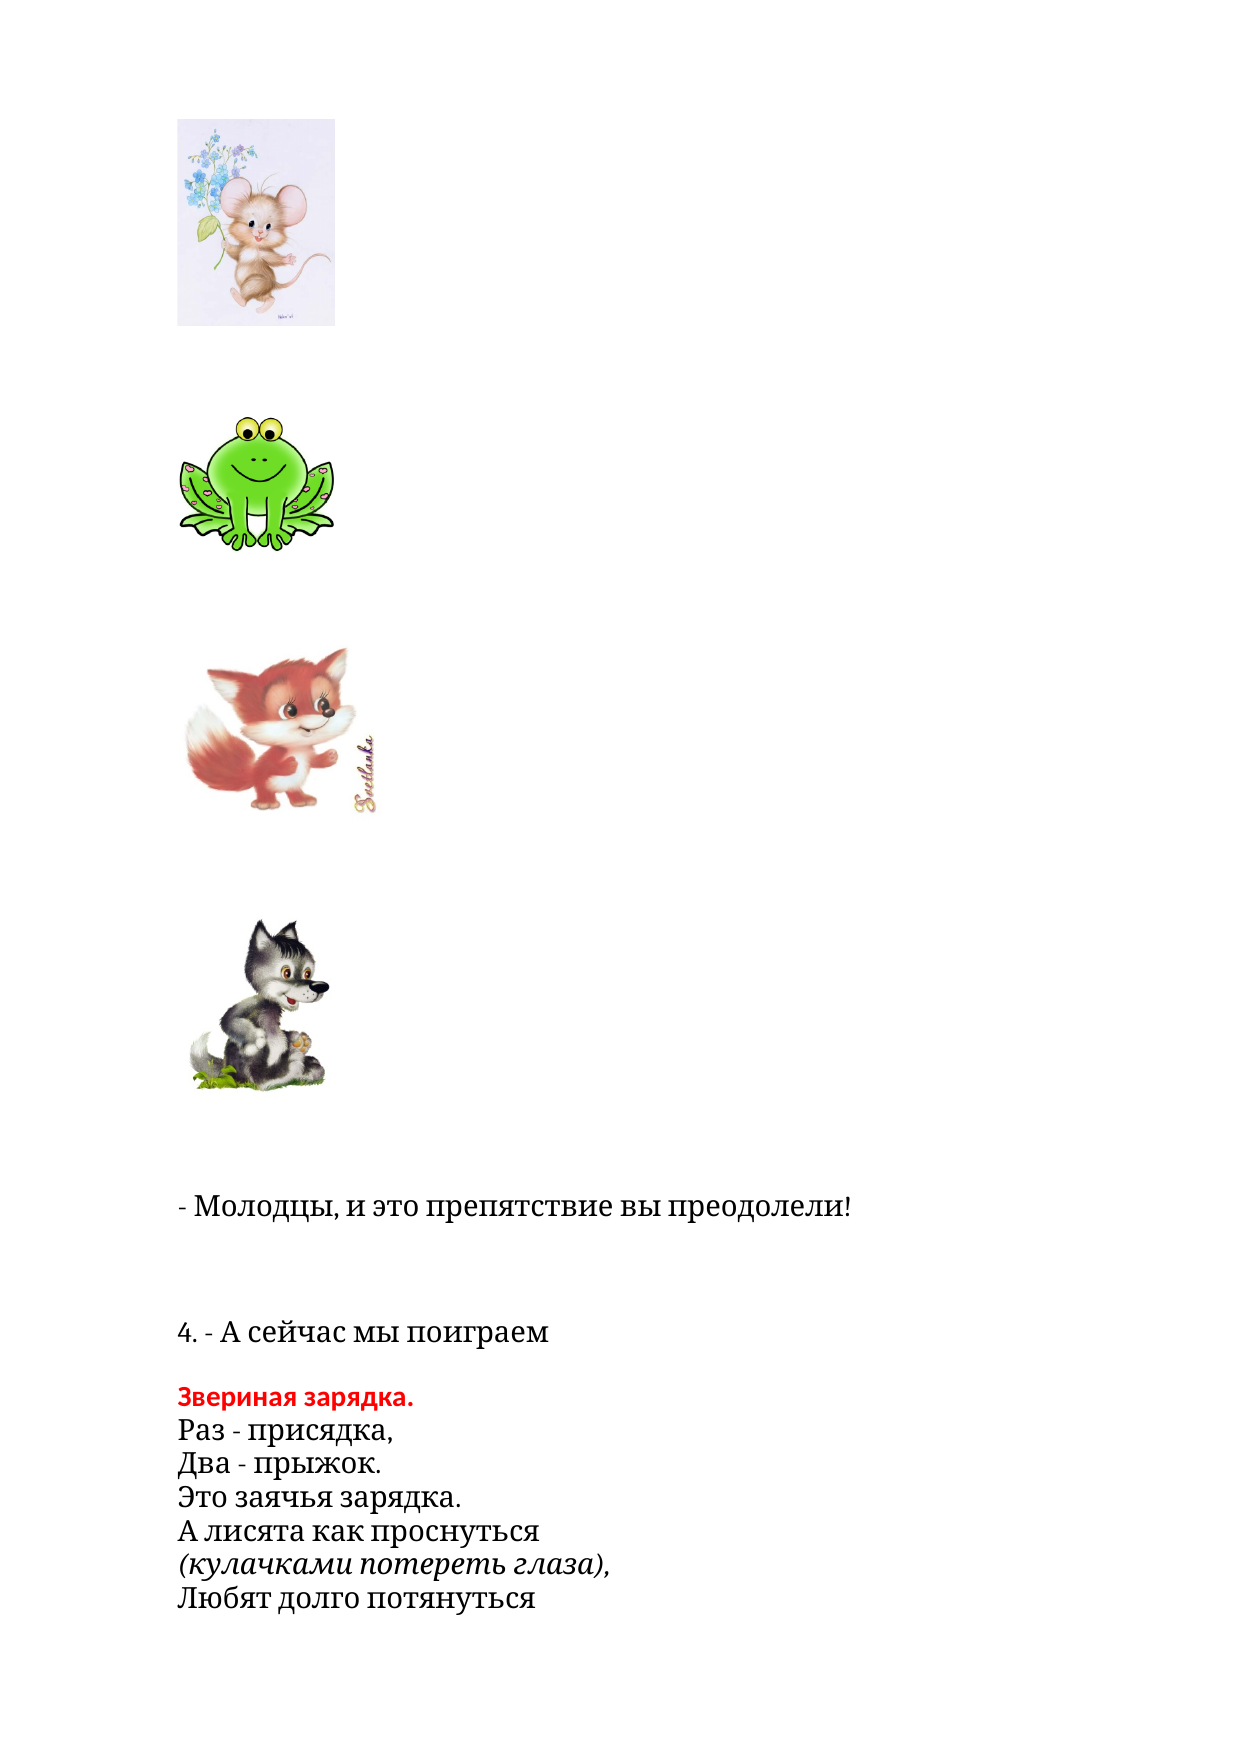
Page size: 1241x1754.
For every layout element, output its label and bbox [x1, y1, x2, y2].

picture [177, 912, 335, 1099]
picture [177, 417, 335, 554]
picture [177, 645, 382, 821]
picture [177, 119, 335, 326]
table_header [176, 118, 1159, 1617]
